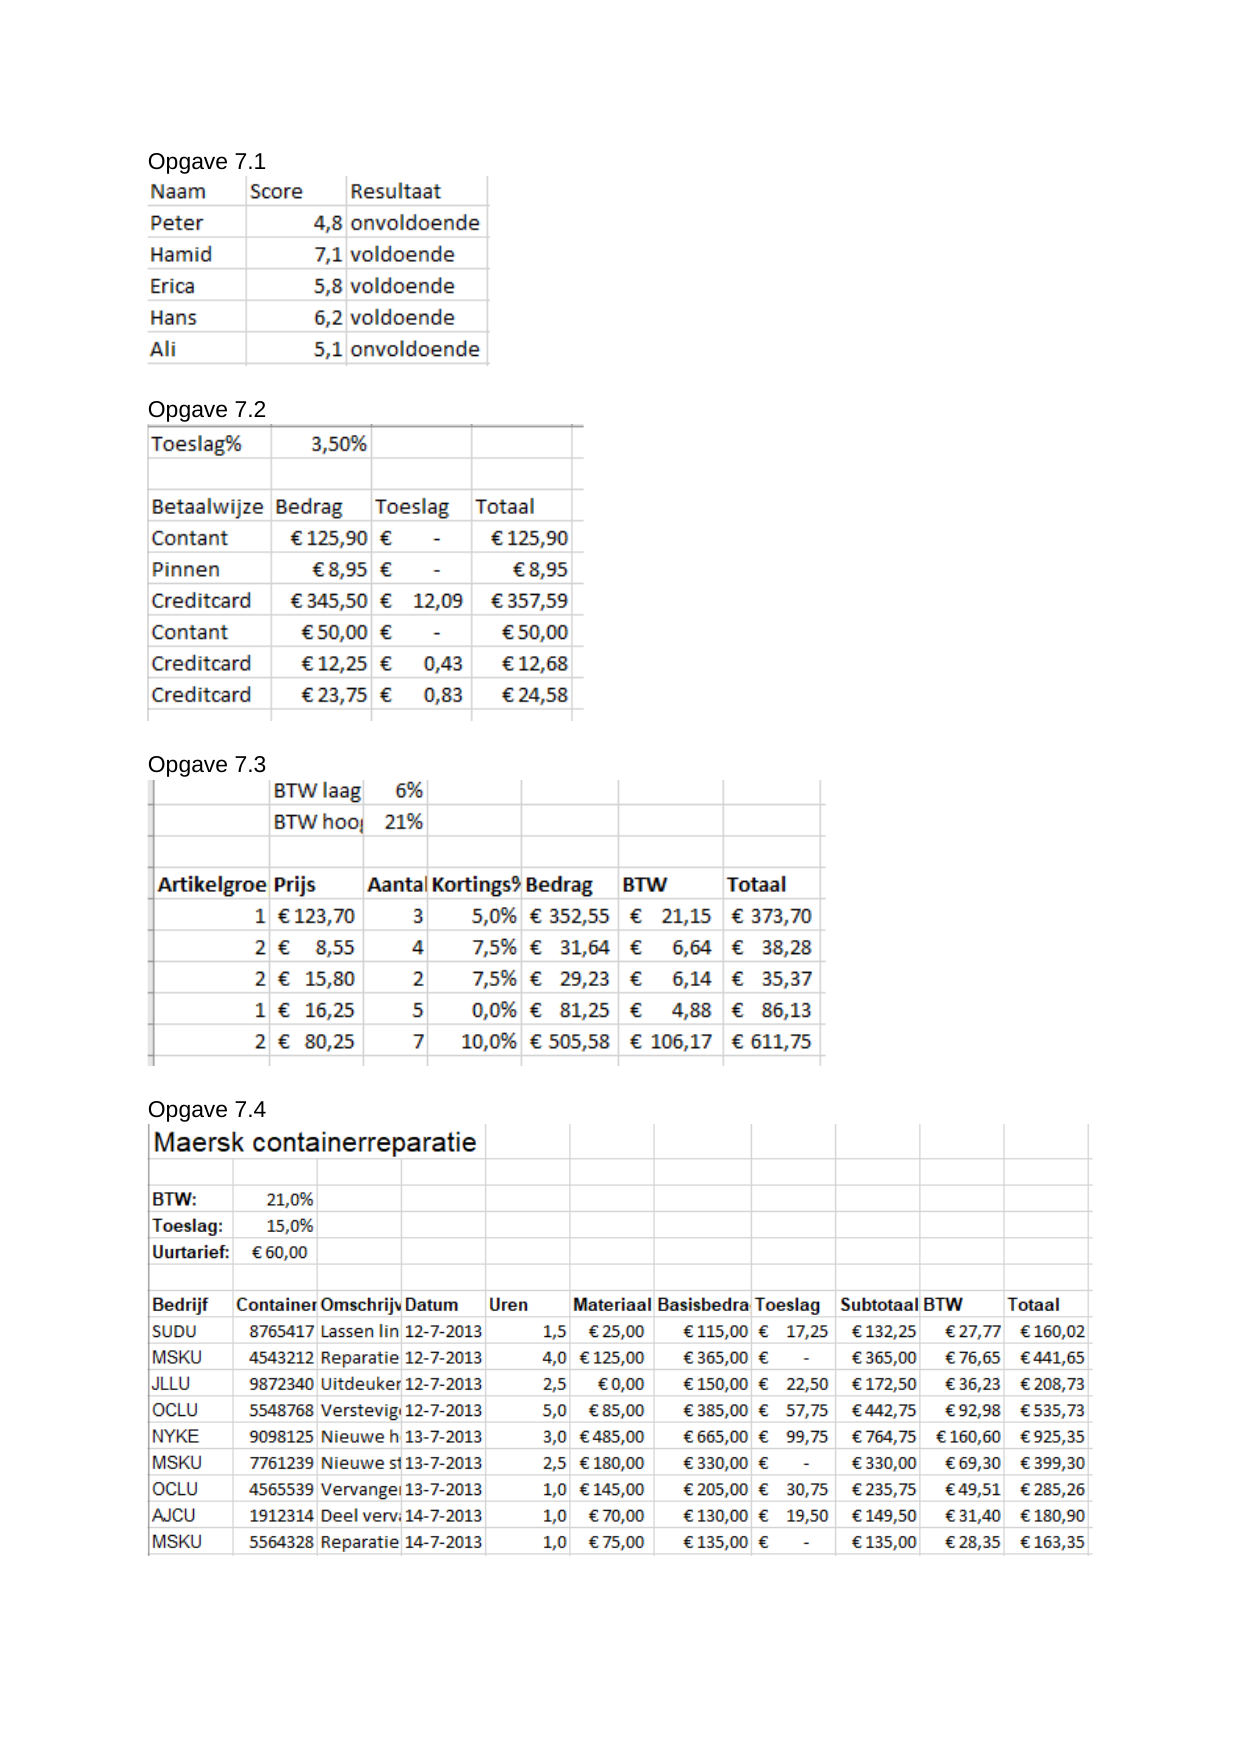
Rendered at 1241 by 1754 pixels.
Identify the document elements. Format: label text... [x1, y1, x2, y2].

text Opgave 7.4 [148, 1096, 1093, 1123]
text Opgave 7.2 [148, 396, 1093, 422]
picture [147, 176, 490, 366]
picture [147, 424, 584, 721]
picture [147, 1124, 1093, 1556]
picture [147, 780, 826, 1066]
text Opgave 7.3 [148, 751, 1093, 778]
text Opgave 7.1 [148, 148, 1093, 174]
